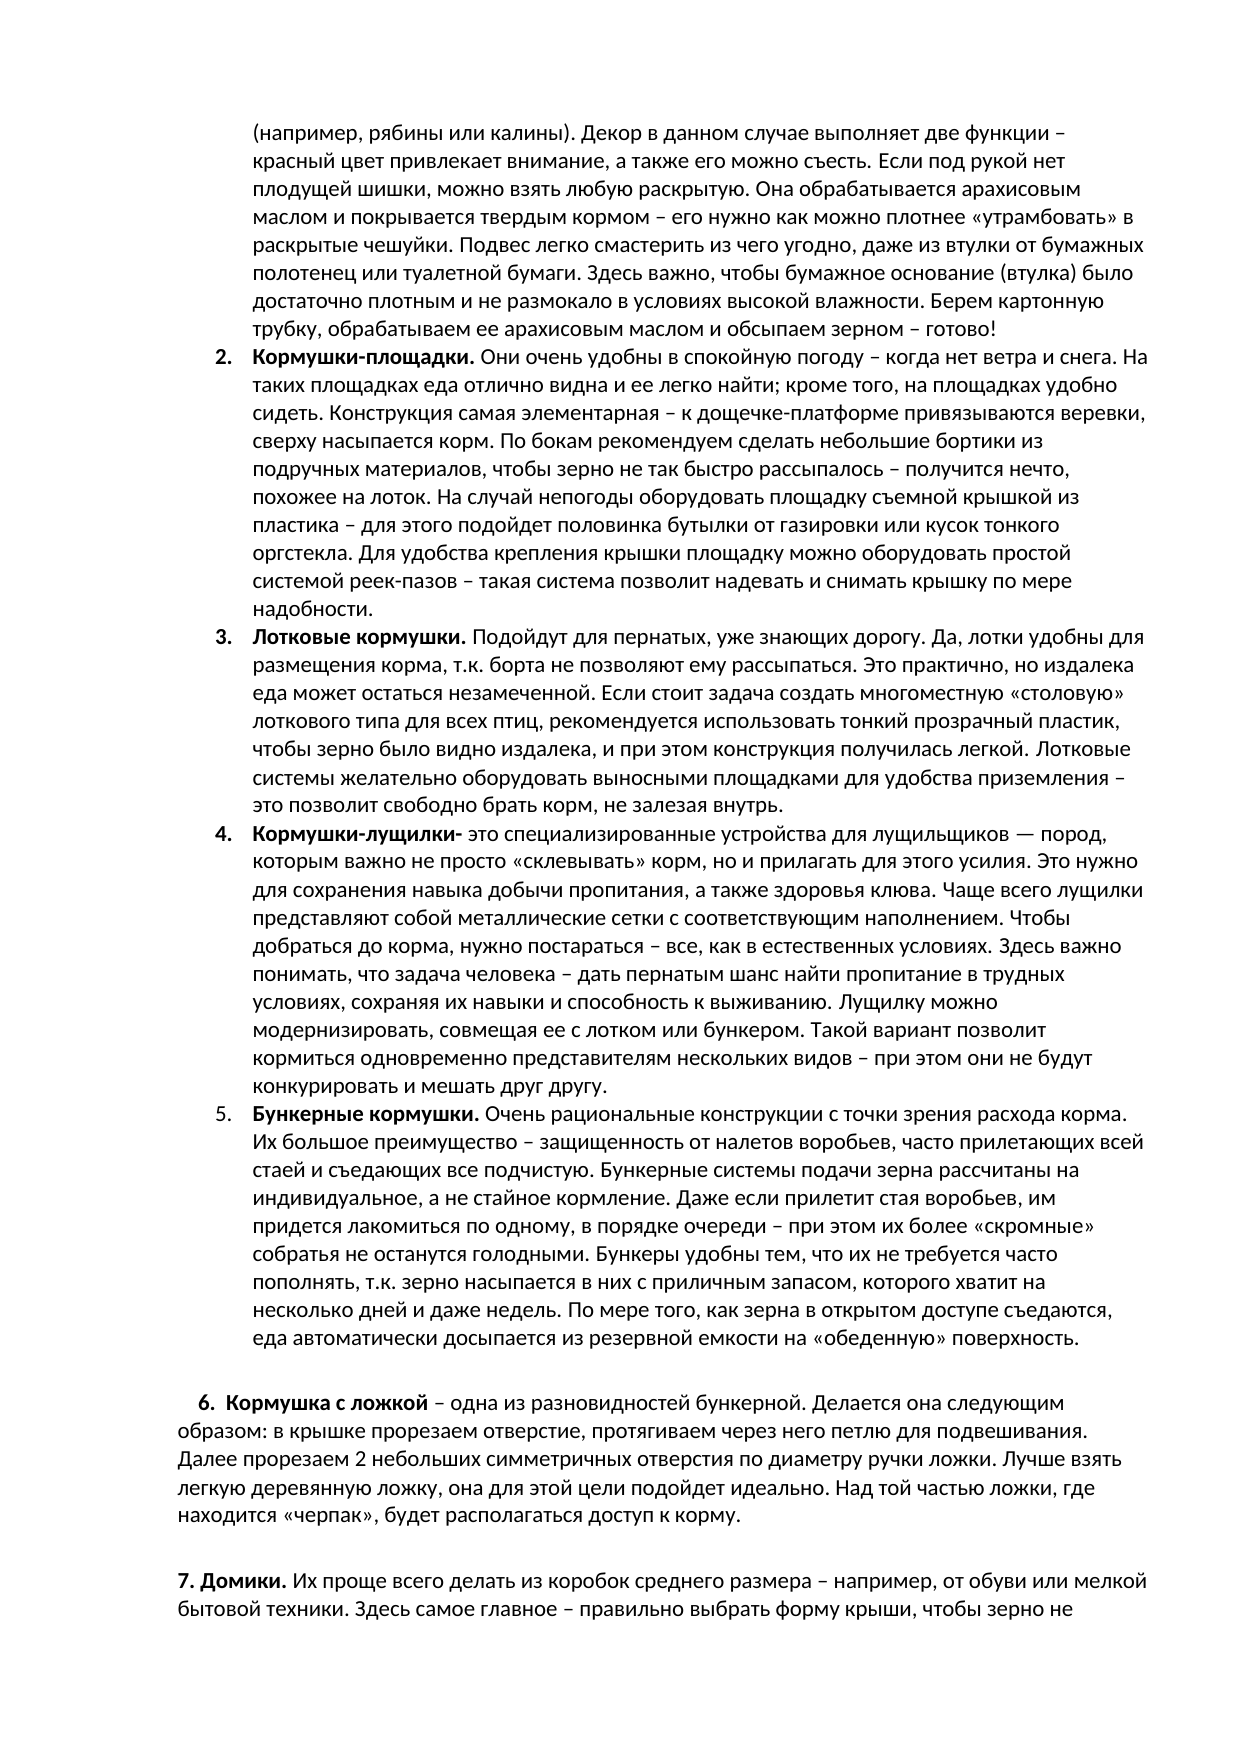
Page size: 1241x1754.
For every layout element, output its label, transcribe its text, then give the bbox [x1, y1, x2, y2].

subtitle Кормушки-площадки. Они очень удобны в спокойную погоду – когда нет ветра и снега. На таких площадках еда отлично видна и ее легко найти; кроме того, на площадках удобно сидеть. Конструкция самая элементарная – к дощечке-платформе привязываются веревки, сверху насыпается корм. По бокам рекомендуем сделать небольшие бортики из подручных материалов, чтобы зерно не так быстро рассыпалось – получится нечто, похожее на лоток. На случай непогоды оборудовать площадку съемной крышкой из пластика – для этого подойдет половинка бутылки от газировки или кусок тонкого оргстекла. Для удобства крепления крышки площадку можно оборудовать простой системой реек-пазов – такая система позволит надевать и снимать крышку по мере надобности. [215, 342, 1152, 622]
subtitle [215, 118, 1152, 342]
subtitle Лотковые кормушки. Подойдут для пернатых, уже знающих дорогу. Да, лотки удобны для размещения корма, т.к. борта не позволяют ему рассыпаться. Это практично, но издалека еда может остаться незамеченной. Если стоит задача создать многоместную «столовую» лоткового типа для всех птиц, рекомендуется использовать тонкий прозрачный пластик, чтобы зерно было видно издалека, и при этом конструкция получилась легкой. Лотковые системы желательно оборудовать выносными площадками для удобства приземления – это позволит свободно брать корм, не залезая внутрь. [215, 622, 1152, 819]
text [177, 1566, 1152, 1622]
text 6. Кормушка с ложкой – одна из разновидностей бункерной. Делается она следующим образом: в крышке прорезаем отверстие, протягиваем через него петлю для подвешивания. Далее прорезаем 2 небольших симметричных отверстия по диаметру ручки ложки. Лучше взять легкую деревянную ложку, она для этой цели подойдет идеально. Над той частью ложки, где находится «черпак», будет располагаться доступ к корму. [177, 1388, 1152, 1529]
subtitle Бункерные кормушки. Очень рациональные конструкции с точки зрения расхода корма. Их большое преимущество – защищенность от налетов воробьев, часто прилетающих всей стаей и съедающих все подчистую. Бункерные системы подачи зерна рассчитаны на индивидуальное, а не стайное кормление. Даже если прилетит стая воробьев, им придется лакомиться по одному, в порядке очереди – при этом их более «скромные» собратья не останутся голодными. Бункеры удобны тем, что их не требуется часто пополнять, т.к. зерно насыпается в них с приличным запасом, которого хватит на несколько дней и даже недель. По мере того, как зерна в открытом доступе съедаются, еда автоматически досыпается из резервной емкости на «обеденную» поверхность. [215, 1099, 1152, 1351]
subtitle Кормушки-лущилки- это специализированные устройства для лущильщиков — пород, которым важно не просто «склевывать» корм, но и прилагать для этого усилия. Это нужно для сохранения навыка добычи пропитания, а также здоровья клюва. Чаще всего лущилки представляют собой металлические сетки с соответствующим наполнением. Чтобы добраться до корма, нужно постараться – все, как в естественных условиях. Здесь важно понимать, что задача человека – дать пернатым шанс найти пропитание в трудных условиях, сохраняя их навыки и способность к выживанию. Лущилку можно модернизировать, совмещая ее с лотком или бункером. Такой вариант позволит кормиться одновременно представителям нескольких видов – при этом они не будут конкурировать и мешать друг другу. [215, 819, 1152, 1099]
